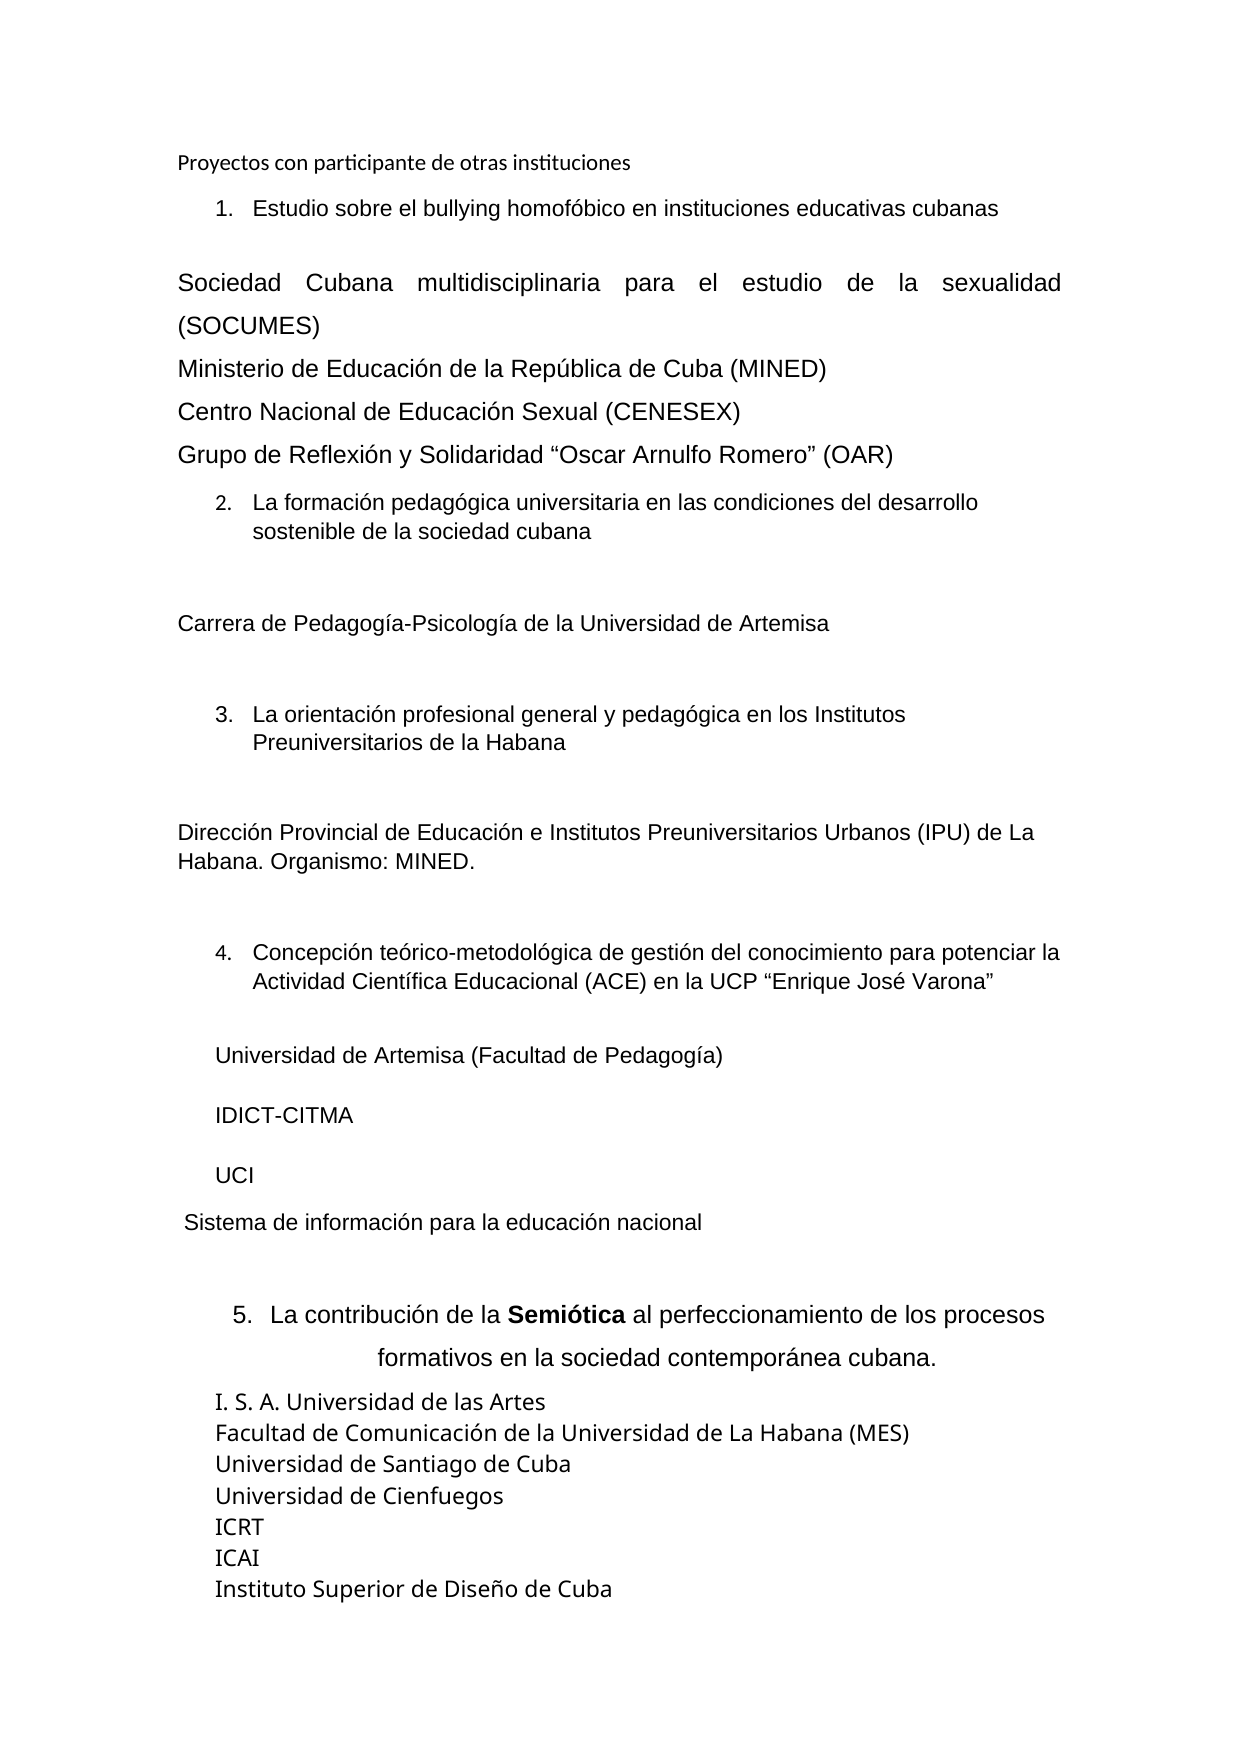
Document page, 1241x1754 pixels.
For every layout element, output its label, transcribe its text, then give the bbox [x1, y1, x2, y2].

text Instituto Superior de Diseño de Cuba [215, 1573, 1063, 1604]
list La formación pedagógica universitaria en las condiciones del desarrollo sostenible de la sociedad cubana [215, 488, 1063, 545]
text Sistema de información para la educación nacional [177, 1041, 1063, 1236]
text I. S. A. Universidad de las Artes [215, 1386, 1063, 1417]
text ICAI [215, 1542, 1063, 1573]
text Carrera de Pedagogía-Psicología de la Universidad de Artemisa [177, 610, 1063, 637]
text Centro Nacional de Educación Sexual (CENESEX) [177, 397, 1063, 426]
text Sociedad Cubana multidisciplinaria para el estudio de la sexualidad (SOCUMES) [177, 268, 1063, 340]
text Proyectos con participante de otras instituciones [177, 148, 1063, 176]
list Estudio sobre el bullying homofóbico en instituciones educativas cubanas [215, 194, 1063, 221]
text Universidad de Santiago de Cuba [215, 1448, 1063, 1479]
text Facultad de Comunicación de la Universidad de La Habana (MES) [215, 1417, 1063, 1448]
text Dirección Provincial de Educación e Institutos Preuniversitarios Urbanos (IPU) de La Habana. Organismo: MINED. [177, 819, 1063, 874]
text Grupo de Reflexión y Solidaridad “Oscar Arnulfo Romero” (OAR) [177, 441, 1063, 469]
text ICRT [215, 1511, 1063, 1542]
text Universidad de Cienfuegos [215, 1479, 1063, 1511]
list La contribución de la Semiótica al perfeccionamiento de los procesos formativos en la sociedad contemporánea cubana. [215, 1299, 1063, 1371]
text Ministerio de Educación de de Cuba (MINED) [177, 354, 1063, 383]
text UCI [215, 1162, 1063, 1188]
text IDICT-CITMA [215, 1102, 1063, 1128]
text Universidad de Artemisa (Facultad de Pedagogía) [215, 1042, 1063, 1068]
list La orientación profesional general y pedagógica en los Institutos Preuniversitarios de la Habana [215, 701, 1063, 755]
list Concepción teórico-metodológica de gestión del conocimiento para potenciar la Actividad Científica Educacional (ACE) en la UCP “Enrique José Varona” [215, 938, 1063, 994]
